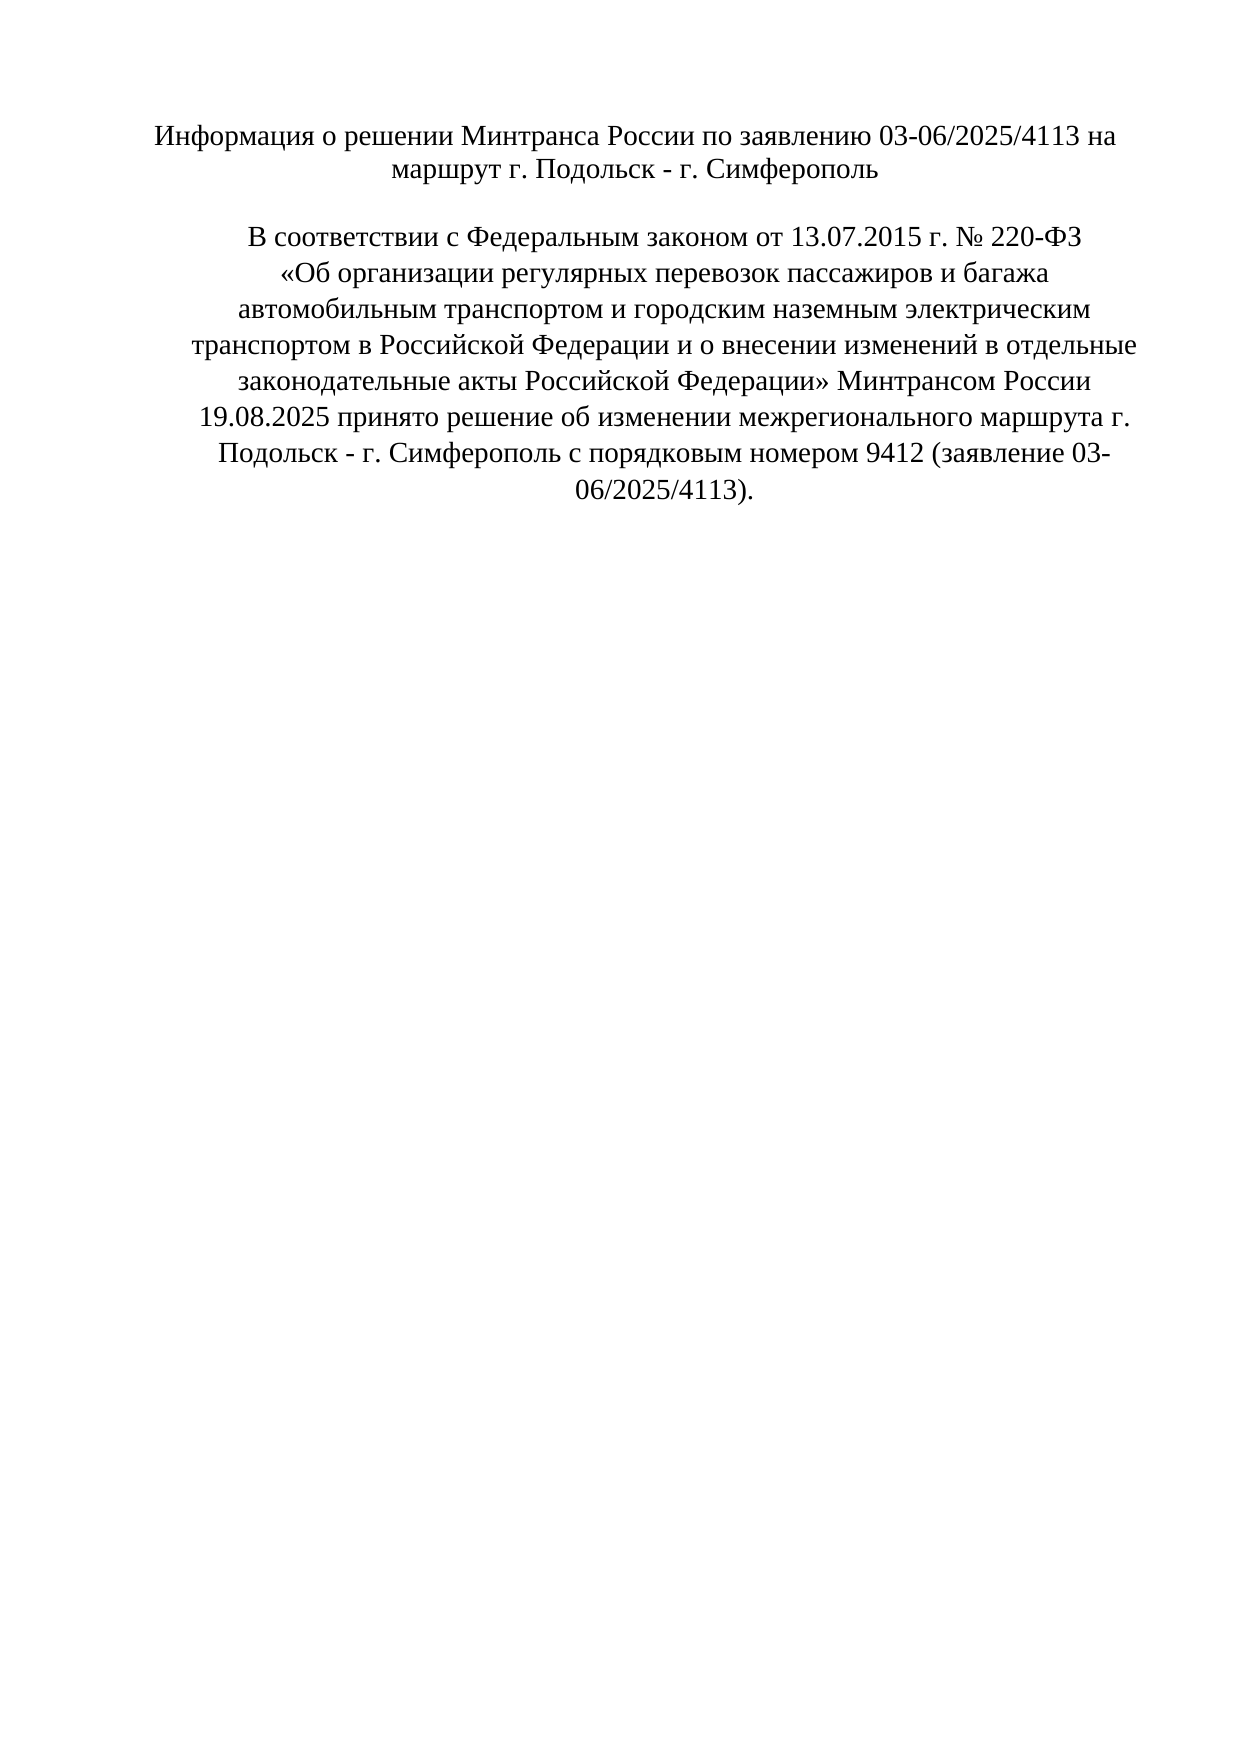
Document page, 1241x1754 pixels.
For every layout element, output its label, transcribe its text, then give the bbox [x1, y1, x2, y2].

text Информация о решении Минтранса России по заявлению 03-06/2025/4113 на маршрут г. Подольск - г. Симферополь [118, 118, 1152, 185]
text В соответствии с Федеральным законом от 13.07.2015 г. № 220-ФЗ «Об организации регулярных перевозок пассажиров и багажа автомобильным транспортом и городским наземным электрическим транспортом в Российской Федерации и о внесении изменений в отдельные законодательные акты Российской Федерации» Минтрансом России 19.08.2025 принято решение об изменении межрегионального маршрута г. Подольск - г. Симферополь с порядковым номером 9412 (заявление 03-06/2025/4113). [177, 219, 1152, 505]
